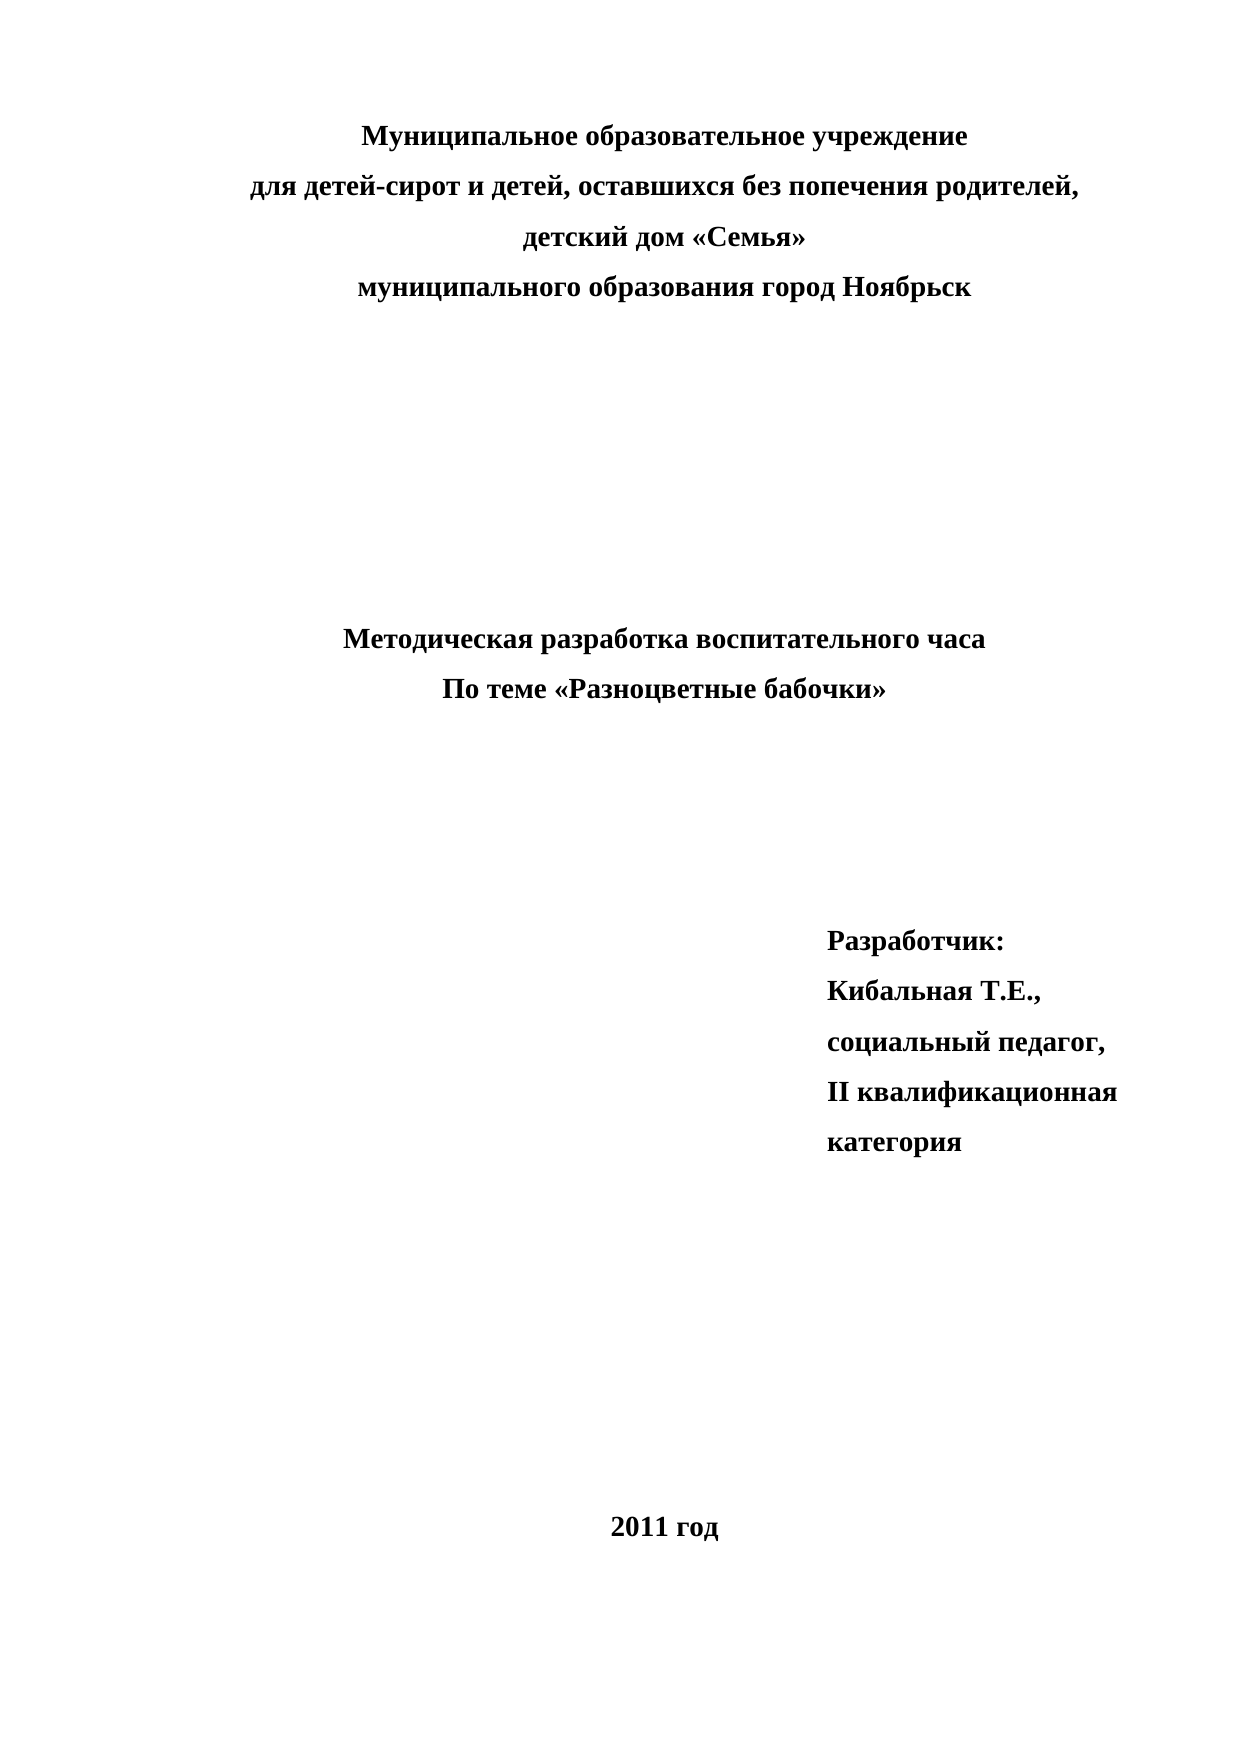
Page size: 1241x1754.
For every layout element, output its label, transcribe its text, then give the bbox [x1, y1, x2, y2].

text детский дом «Семья» [177, 219, 1152, 252]
text социальный педагог, [827, 1024, 1152, 1057]
text для детей-сирот и детей, оставшихся без попечения родителей, [177, 168, 1152, 202]
text ΙΙ квалификационная категория [827, 1074, 1152, 1158]
text муниципального образования город Ноябрьск [177, 269, 1152, 303]
text 2011 год [177, 1509, 1152, 1543]
text Муниципальное образовательное учреждение [177, 118, 1152, 152]
text По теме «Разноцветные бабочки» [177, 672, 1152, 705]
text Кибальная Т.Е., [827, 973, 1152, 1007]
text Разработчик: [827, 923, 1152, 957]
text Методическая разработка воспитательного часа [177, 621, 1152, 655]
